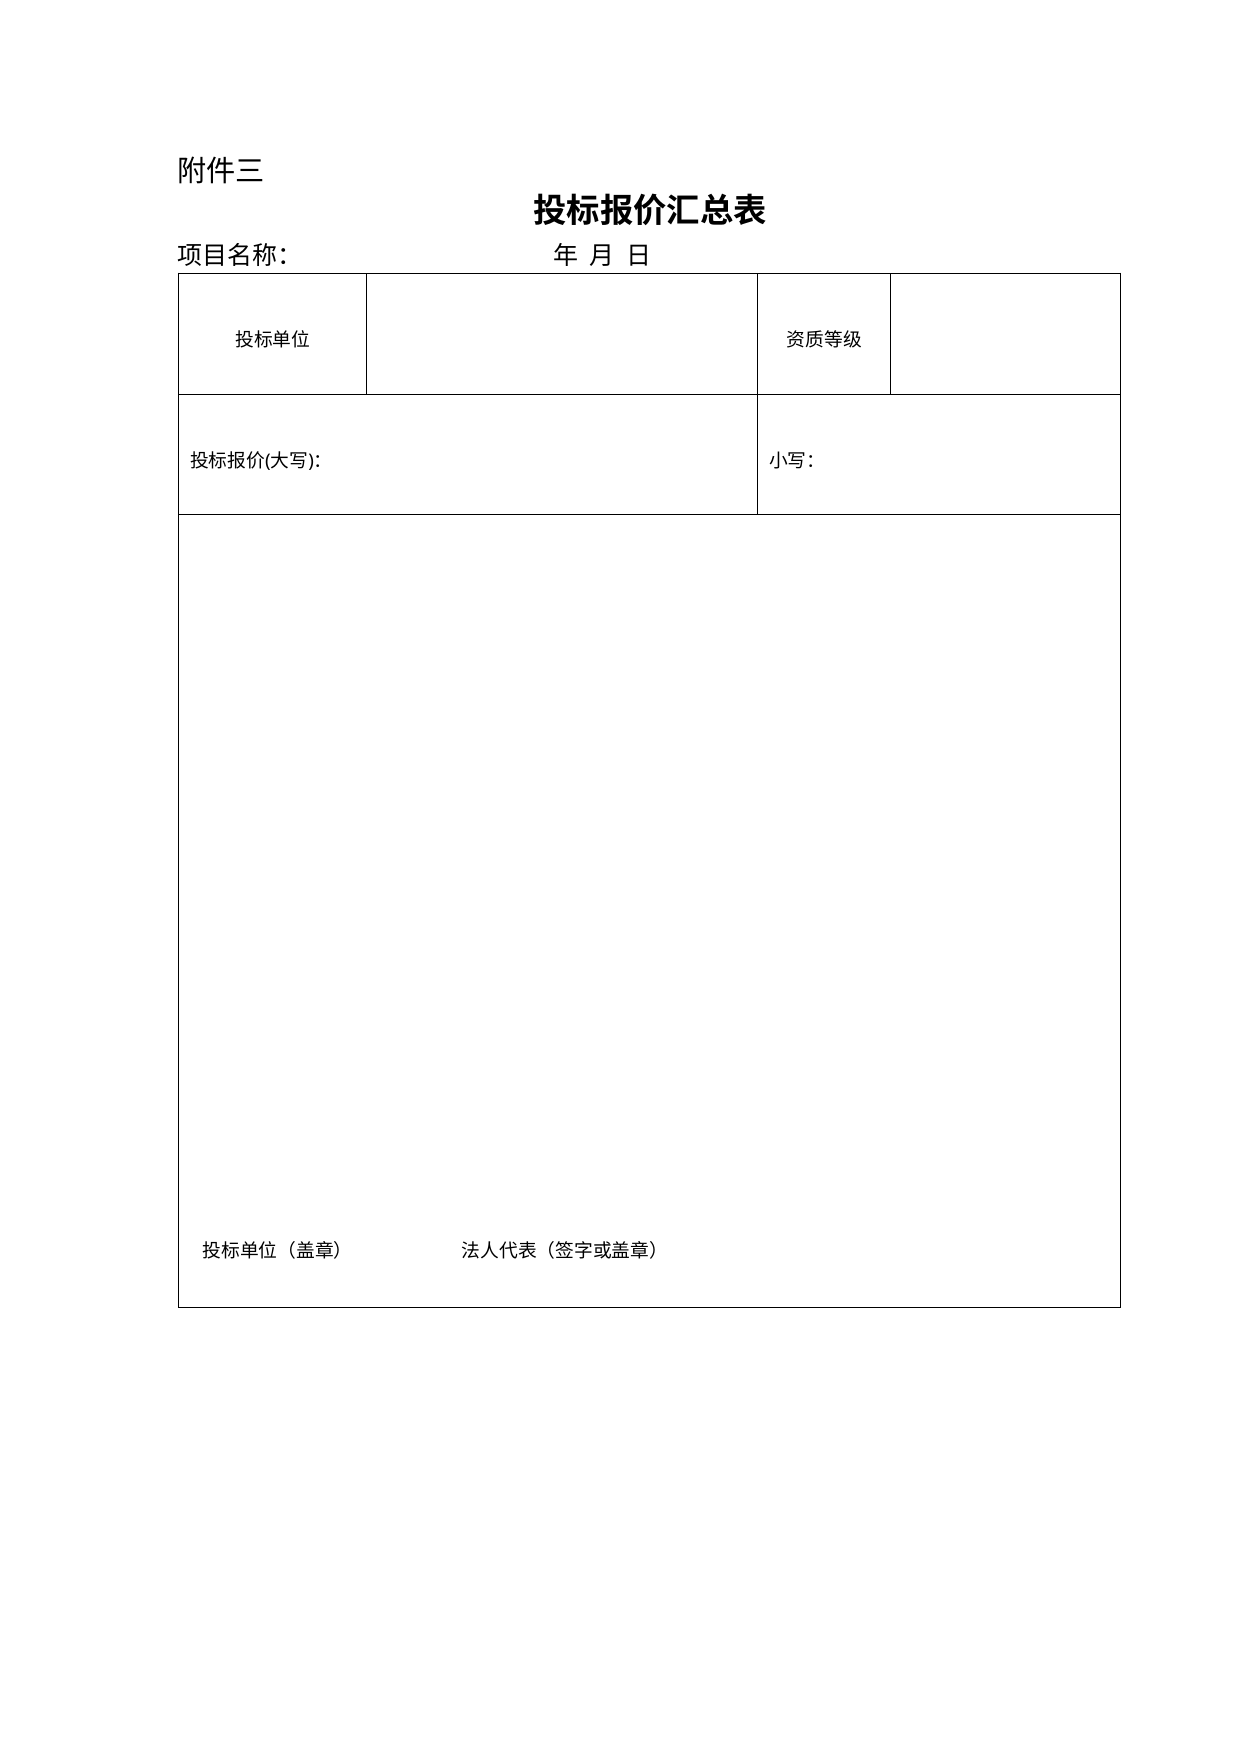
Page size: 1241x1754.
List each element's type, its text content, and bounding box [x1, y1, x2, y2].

table_header [367, 274, 757, 393]
text 项目名称： 年 月 日 [177, 231, 1122, 273]
table_cell 小写： [758, 395, 1120, 514]
table_cell 投标单位（盖章） 法人代表（签字或盖章） [179, 515, 1120, 1307]
table_header [891, 274, 1120, 393]
table_cell 投标报价(大写)： [179, 395, 757, 514]
table_header 投标单位 [179, 274, 366, 393]
text 附件三 [177, 148, 1122, 189]
table_header 资质等级 [758, 274, 890, 393]
subtitle 投标报价汇总表 [177, 189, 1122, 231]
